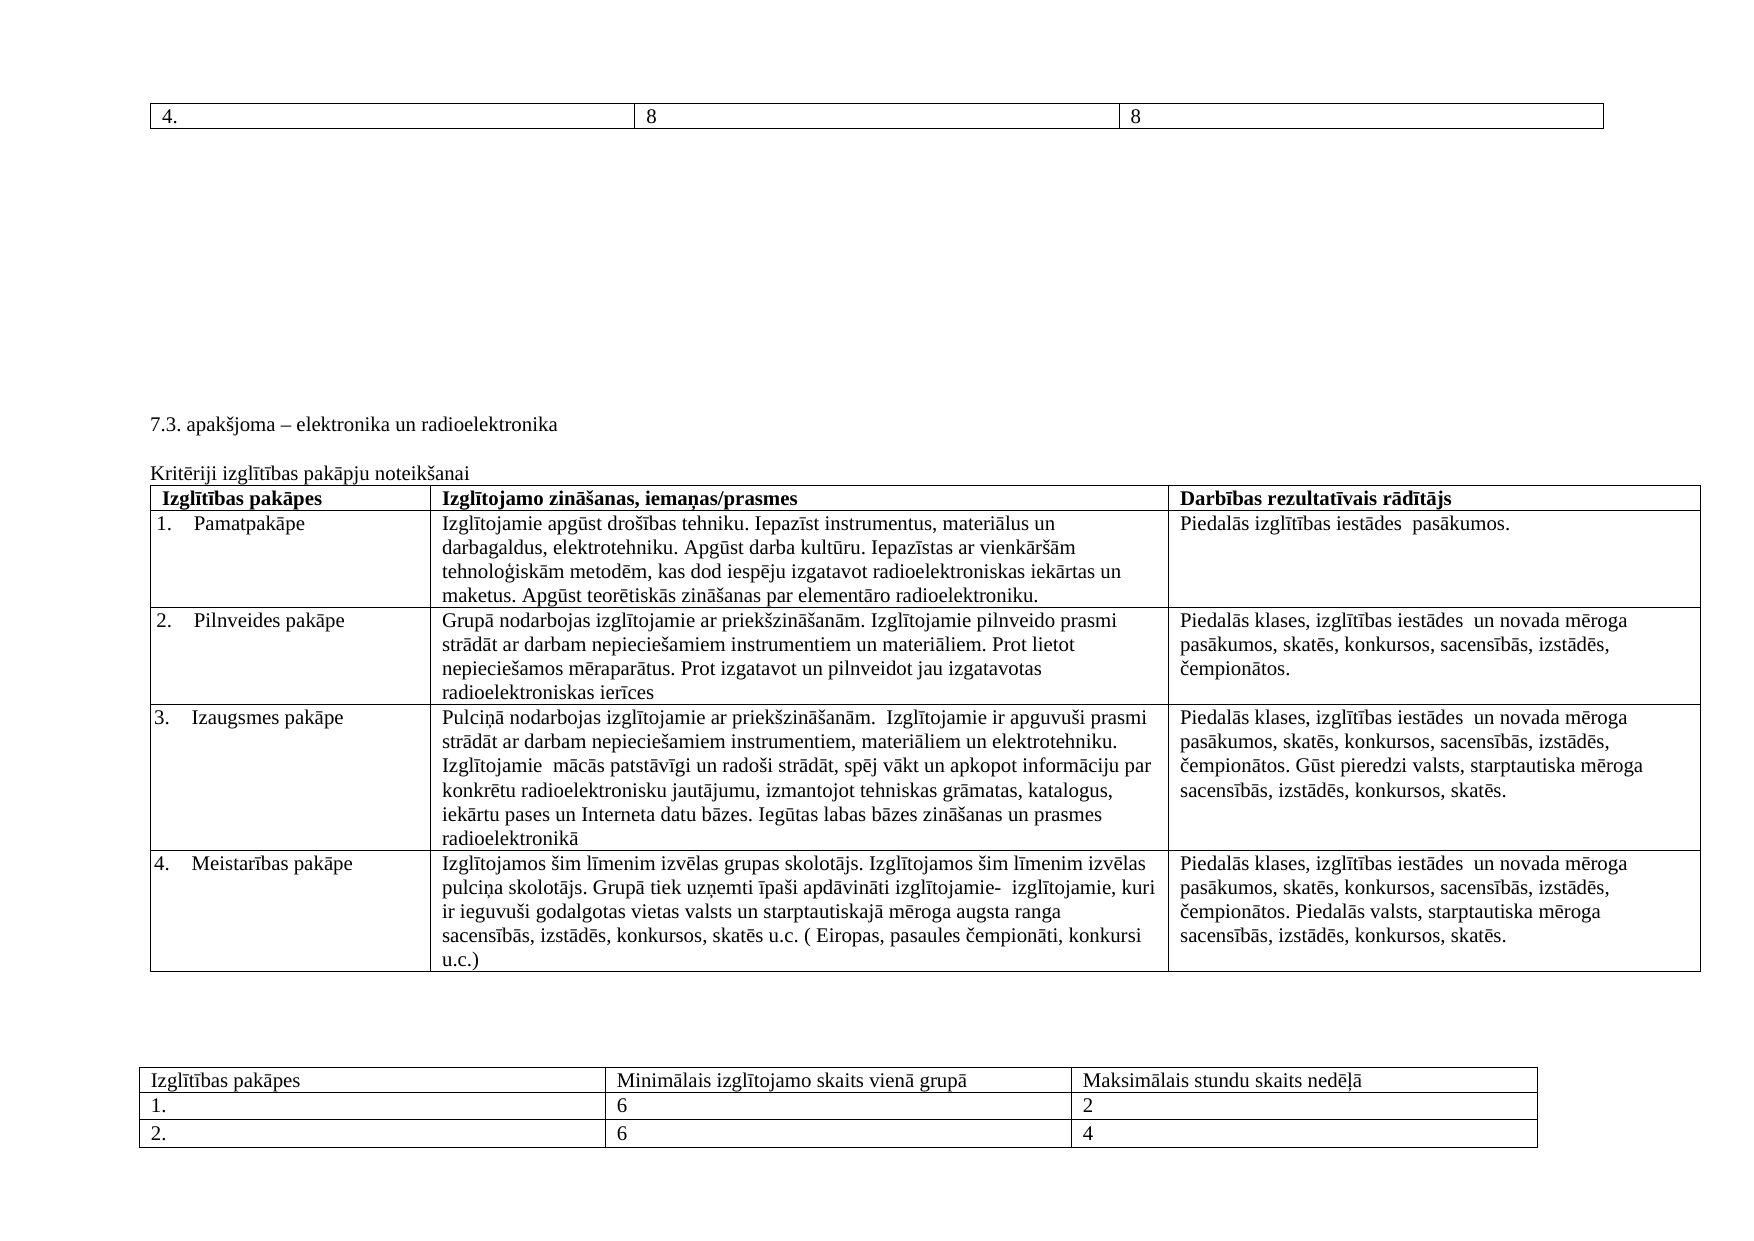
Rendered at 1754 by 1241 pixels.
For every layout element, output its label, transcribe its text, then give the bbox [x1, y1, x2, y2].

table_cell Meistarības pakāpe [151, 851, 430, 971]
table_cell 8 [1120, 104, 1603, 128]
text Kritēriji izglītības pakāpju noteikšanai [150, 461, 1604, 484]
table_header Maksimālais stundu skaits nedēļā [1072, 1068, 1537, 1092]
table_header Minimālais izglītojamo skaits vienā grupā [606, 1068, 1071, 1092]
table_cell 1. [140, 1093, 605, 1119]
table_cell 8 [635, 104, 1119, 128]
table_cell 6 [606, 1120, 1071, 1147]
table_header Darbības rezultatīvais rādītājs [1169, 486, 1700, 510]
table_cell Piedalās klases, izglītības iestādes un novada mēroga pasākumos, skatēs, konkursos, sacensībās, izstādēs, čempionātos. Piedalās valsts, starptautiska mēroga sacensībās, izstādēs, konkursos, skatēs. [1169, 851, 1700, 971]
table_cell Pulciņā nodarbojas izglītojamie ar priekšzināšanām. Izglītojamie ir apguvuši prasmi strādāt ar darbam nepieciešamiem instrumentiem, materiāliem un elektrotehniku. Izglītojamie mācās patstāvīgi un radoši strādāt, spēj vākt un apkopot informāciju par konkrētu radioelektronisku jautājumu, izmantojot tehniskas grāmatas, katalogus, iekārtu pases un Interneta datu bāzes. Iegūtas labas bāzes zināšanas un prasmes radioelektronikā [431, 705, 1168, 850]
table_cell 6 [606, 1093, 1071, 1119]
table_cell 2. [140, 1120, 605, 1147]
table_cell Grupā nodarbojas izglītojamie ar priekšzināšanām. Izglītojamie pilnveido prasmi strādāt ar darbam nepieciešamiem instrumentiem un materiāliem. Prot lietot nepieciešamos mēraparātus. Prot izgatavot un pilnveidot jau izgatavotas radioelektroniskas ierīces [431, 608, 1168, 704]
table_cell 4 [1072, 1120, 1537, 1147]
table_cell Izaugsmes pakāpe [151, 705, 430, 850]
table_cell Izglītojamos šim līmenim izvēlas grupas skolotājs. Izglītojamos šim līmenim izvēlas pulciņa skolotājs. Grupā tiek uzņemti īpaši apdāvināti izglītojamie- izglītojamie, kuri ir ieguvuši godalgotas vietas valsts un starptautiskajā mēroga augsta ranga sacensībās, izstādēs, konkursos, skatēs u.c. ( Eiropas, pasaules čempionāti, konkursi u.c.) [431, 851, 1168, 971]
table_header Izglītības pakāpes [140, 1068, 605, 1092]
table_cell Piedalās klases, izglītības iestādes un novada mēroga pasākumos, skatēs, konkursos, sacensībās, izstādēs, čempionātos. [1169, 608, 1700, 704]
table_header Izglītojamo zināšanas, iemaņas/prasmes [431, 486, 1168, 510]
table_header Izglītības pakāpes [151, 486, 430, 510]
table_cell Piedalās klases, izglītības iestādes un novada mēroga pasākumos, skatēs, konkursos, sacensībās, izstādēs, čempionātos. Gūst pieredzi valsts, starptautiska mēroga sacensībās, izstādēs, konkursos, skatēs. [1169, 705, 1700, 850]
table_cell Piedalās izglītības iestādes pasākumos. [1169, 511, 1700, 607]
table_cell 4. [151, 104, 634, 128]
table_cell Pamatpakāpe [151, 511, 430, 607]
text 7.3. apakšjoma – elektronika un radioelektronika [150, 412, 1604, 436]
table_cell Pilnveides pakāpe [151, 608, 430, 704]
table_cell Izglītojamie apgūst drošības tehniku. Iepazīst instrumentus, materiālus un darbagaldus, elektrotehniku. Apgūst darba kultūru. Iepazīstas ar vienkāršām tehnoloģiskām metodēm, kas dod iespēju izgatavot radioelektroniskas iekārtas un maketus. Apgūst teorētiskās zināšanas par elementāro radioelektroniku. [431, 511, 1168, 607]
table_cell 2 [1072, 1093, 1537, 1119]
